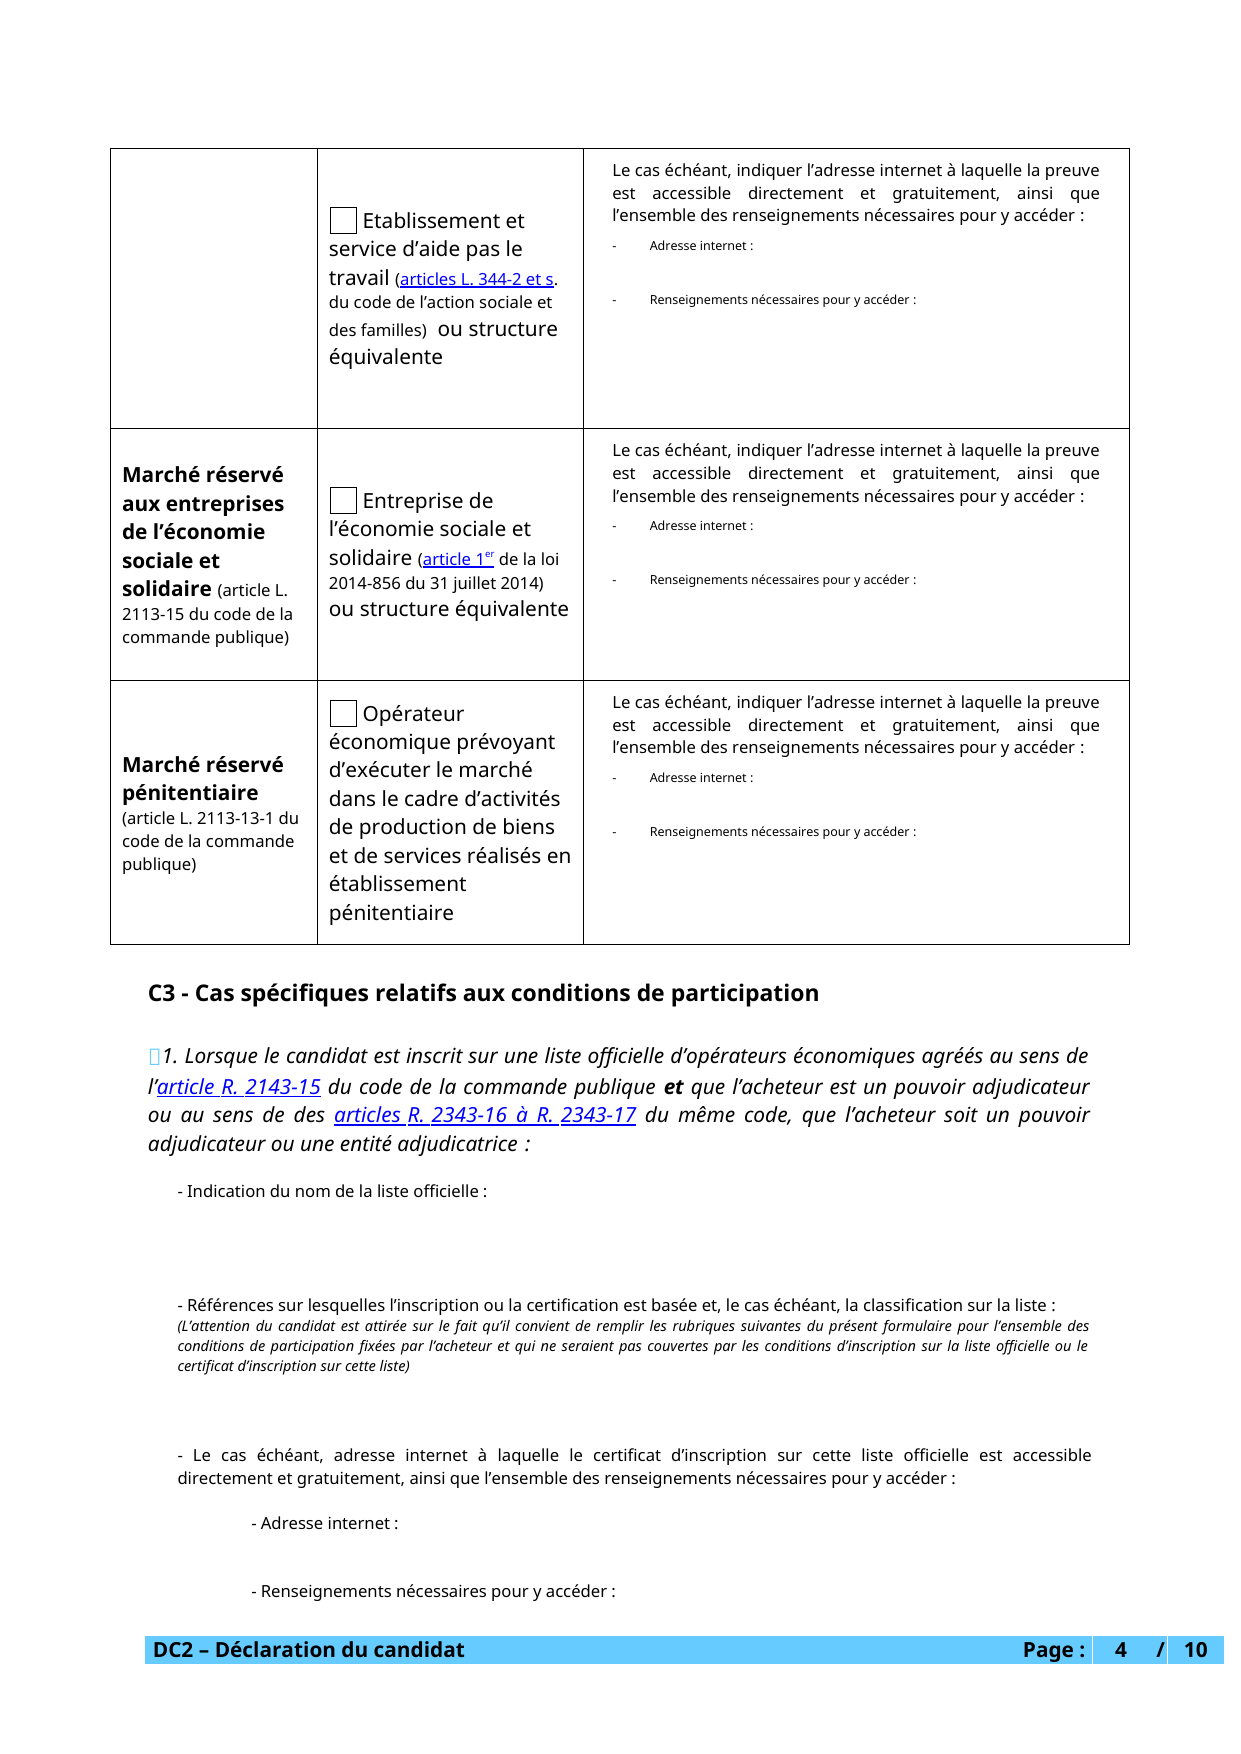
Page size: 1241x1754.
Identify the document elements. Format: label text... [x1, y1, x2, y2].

table_cell Etablissement et service d’aide pas le travail (articles L. 344-2 et s. du code de l’action sociale et des familles) ou structure équivalente [318, 149, 583, 428]
text - Le cas échéant, adresse internet à laquelle le certificat d’inscription sur cette liste officielle est accessible directement et gratuitement, ainsi que l’ensemble des renseignements nécessaires pour y accéder : [177, 1444, 1093, 1489]
text (L’attention du candidat est attirée sur le fait qu’il convient de remplir les rubriques suivantes du présent formulaire pour l’ensemble des conditions de participation fixées par l’acheteur et qui ne seraient pas couvertes par les conditions d’inscription sur la liste officielle ou le certificat d’inscription sur cette liste) [177, 1316, 1093, 1376]
table_cell Entreprise de l’économie sociale et solidaire (article 1er de la loi 2014-856 du 31 juillet 2014) ou structure équivalente [318, 429, 583, 679]
text C3 - Cas spécifiques relatifs aux conditions de participation [148, 976, 1093, 1008]
text - Adresse internet : [251, 1512, 1093, 1535]
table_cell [584, 149, 1129, 428]
text 1. Lorsque le candidat est inscrit sur une liste officielle d’opérateurs économiques agréés au sens de l’article R. 2143-15 du code de la commande publique et que l’acheteur est un pouvoir adjudicateur ou au sens de des articles R. 2343-16 à R. 2343-17 du même code, que l’acheteur soit un pouvoir adjudicateur ou une entité adjudicatrice : [148, 1039, 1093, 1157]
text - Indication du nom de la liste officielle : [177, 1180, 1093, 1202]
text - Renseignements nécessaires pour y accéder : [251, 1580, 1093, 1603]
text - Références sur lesquelles l’inscription ou la certification est basée et, le cas échéant, la classification sur la liste : [177, 1293, 1093, 1316]
table_cell Marché réservé pénitentiaire (article L. 2113-13-1 du code de la commande publique) [111, 681, 317, 944]
table_cell Marché réservé aux entreprises de l’économie sociale et solidaire (article L. 2113-15 du code de la commande publique) [111, 429, 317, 679]
table_cell Opérateur économique prévoyant d’exécuter le marché dans le cadre d’activités de production de biens et de services réalisés en établissement pénitentiaire [318, 681, 583, 944]
